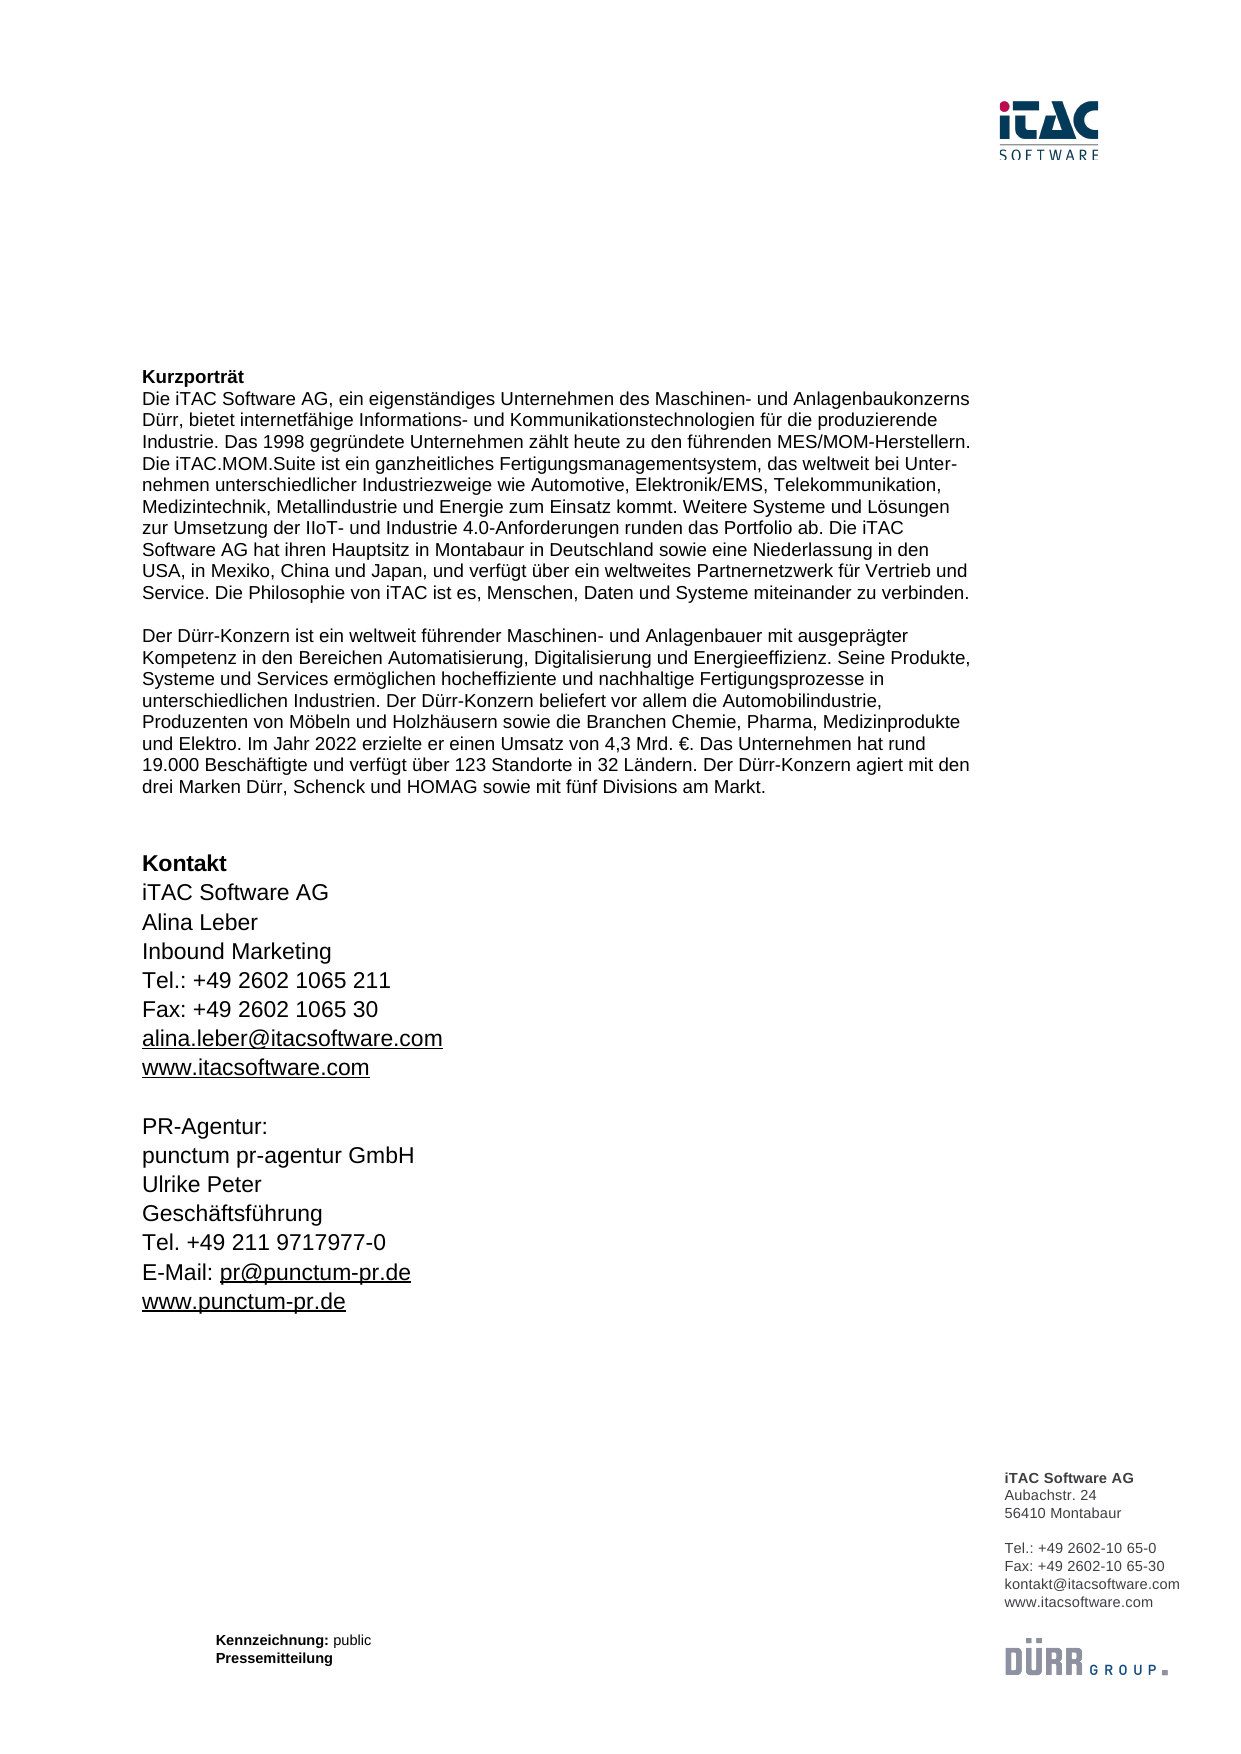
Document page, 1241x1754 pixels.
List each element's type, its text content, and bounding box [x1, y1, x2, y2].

text Tel. +49 211 9717977-0 [142, 1226, 975, 1256]
text Inbound Marketing [142, 935, 975, 964]
text Der Dürr-Konzern ist ein weltweit führender Maschinen- und Anlagenbauer mit ausgeprägter Kompetenz in den Bereichen Automatisierung, Digitalisierung und Energieeffizienz. Seine Produkte, Systeme und Services ermöglichen hocheffiziente und nachhaltige Fertigungsprozesse in unterschiedlichen Industrien. Der Dürr-Konzern beliefert vor allem die Automobilindustrie, Produzenten von Möbeln und Holzhäusern sowie die Branchen Chemie, Pharma, Medizinprodukte und Elektro. Im Jahr 2022 erzielte er einen Umsatz von 4,3 Mrd. €. Das Unternehmen hat rund 19.000 Beschäftigte und verfügt über 123 Standorte in 32 Ländern. Der Dürr-Konzern agiert mit den drei Marken Dürr, Schenck und HOMAG sowie mit fünf Divisions am Markt. [142, 625, 975, 797]
text Kontakt [142, 850, 975, 876]
text www.punctum-pr.de [142, 1285, 975, 1314]
text Tel.: +49 2602 1065 211 [142, 964, 975, 993]
text Kurzporträt [142, 366, 975, 388]
text Die iTAC Software AG, ein eigenständiges Unternehmen des Maschinen- und Anlagenbaukonzerns Dürr, bietet internetfähige Informations- und Kommunikationstechnologien für die produzierende Industrie. Das 1998 gegründete Unternehmen zählt heute zu den führenden MES/MOM-Herstellern. Die iTAC.MOM.Suite ist ein ganzheitliches Fertigungsmanagementsystem, das weltweit bei Unternehmen unterschiedlicher Industriezweige wie Automotive, Elektronik/EMS, Telekommunikation, Medizintechnik, Metallindustrie und Energie zum Einsatz kommt. Weitere Systeme und Lösungen zur Umsetzung der IIoT- und Industrie 4.0-Anforderungen runden das Portfolio ab. Die iTAC Software AG hat ihren Hauptsitz in Montabaur in Deutschland sowie eine Niederlassung in den USA, in Mexiko, China und Japan, und verfügt über ein weltweites Partnernetzwerk für Vertrieb und Service. Die Philosophie von iTAC ist es, Menschen, Daten und Systeme miteinander zu verbinden. [142, 388, 975, 603]
text Alina Leber [142, 906, 975, 935]
text punctum pr-agentur GmbH [142, 1139, 975, 1168]
text Geschäftsführung [142, 1197, 975, 1226]
text PR-Agentur: [142, 1110, 975, 1139]
text iTAC Software AG [142, 876, 975, 906]
text www.itacsoftware.com [142, 1051, 975, 1081]
text Ulrike Peter [142, 1168, 975, 1197]
text alina.leber@itacsoftware.com [142, 1022, 975, 1051]
text Fax: +49 2602 1065 30 [142, 993, 975, 1022]
text E-Mail: pr@punctum-pr.de [142, 1256, 975, 1285]
